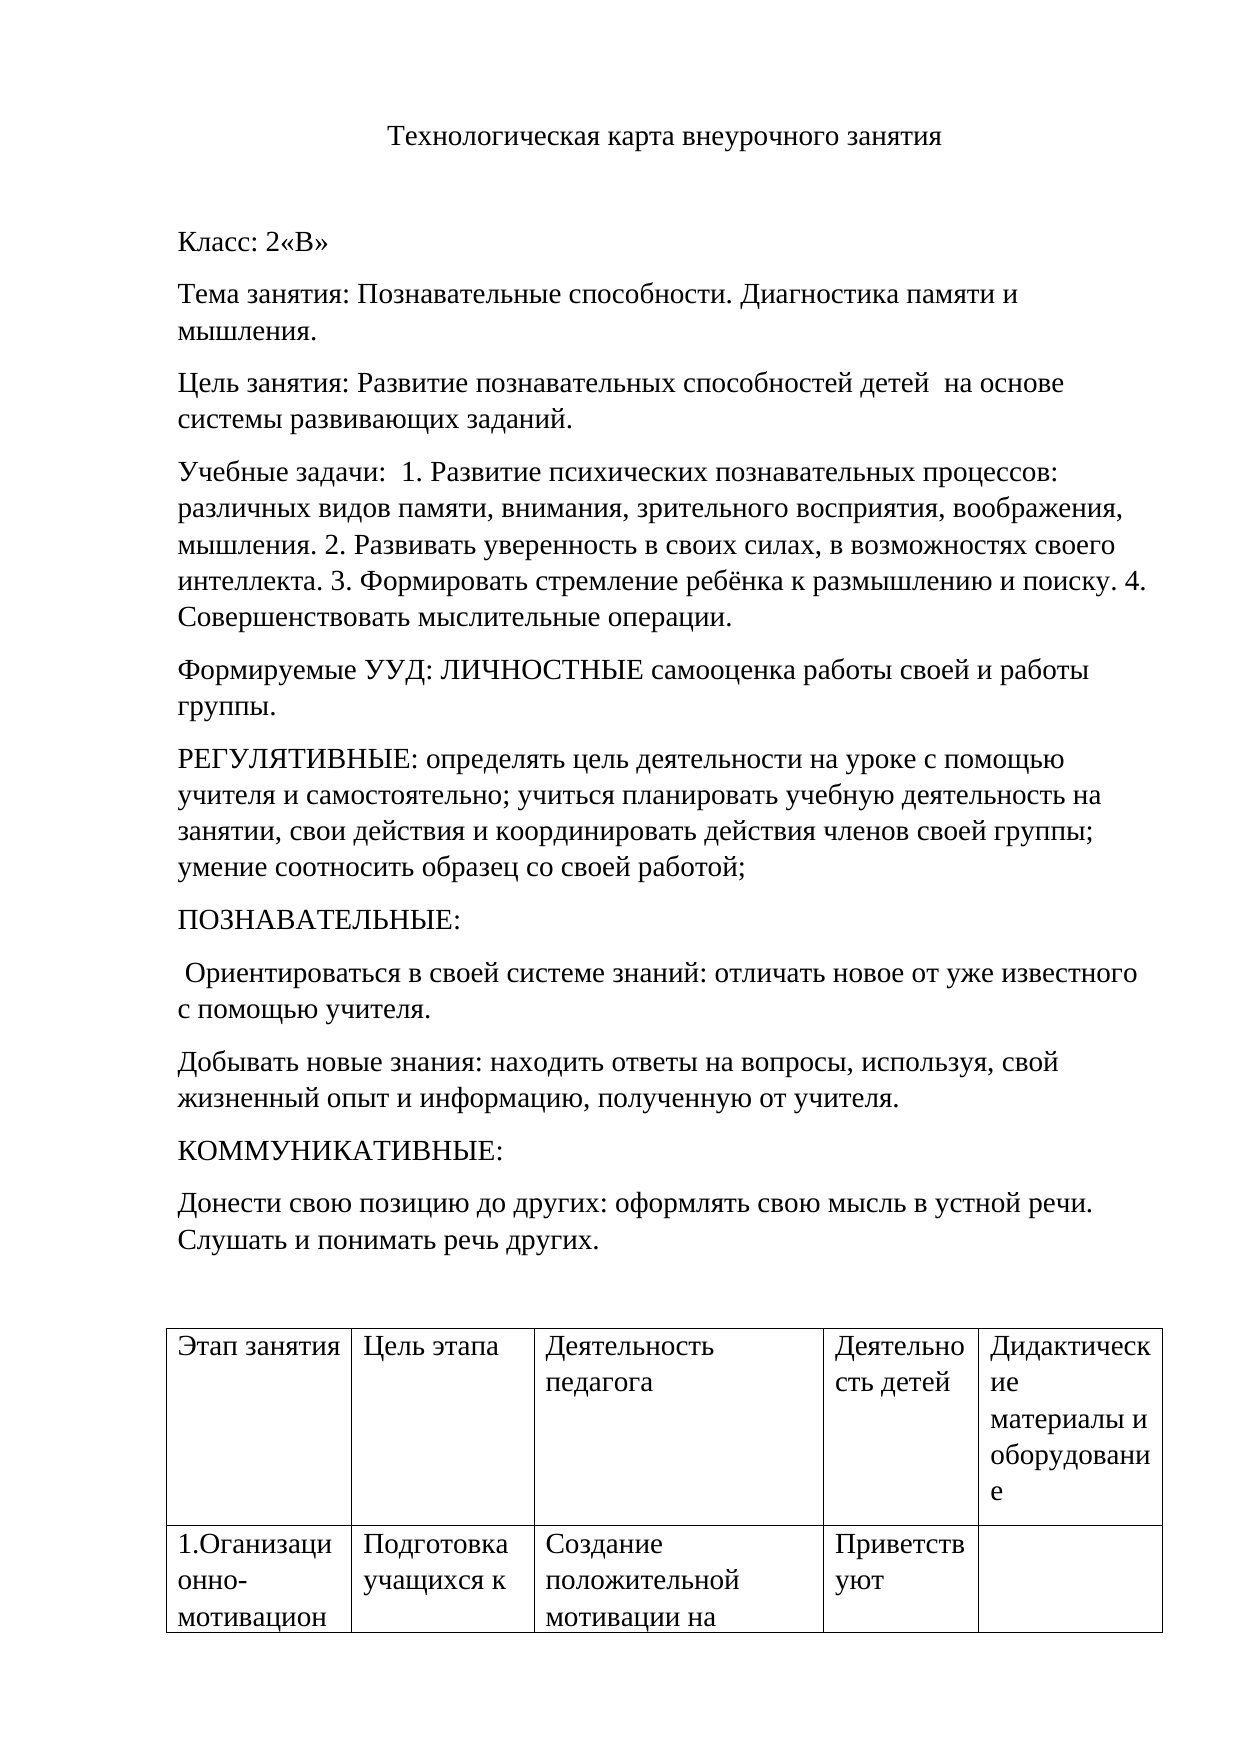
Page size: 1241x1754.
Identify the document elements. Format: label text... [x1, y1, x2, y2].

text Тема занятия: Познавательные способности. Диагностика памяти и мышления. [177, 277, 1152, 346]
text Класс: 2«В» [177, 224, 1152, 257]
table_header Этап занятия [167, 1329, 351, 1525]
text ПОЗНАВАТЕЛЬНЫЕ: [177, 902, 1152, 936]
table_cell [535, 1526, 823, 1632]
text Формируемые УУД: ЛИЧНОСТНЫЕ самооценка работы своей и работы группы. [177, 652, 1152, 722]
text КОММУНИКАТИВНЫЕ: [177, 1133, 1152, 1166]
table_header Дидактические материалы и оборудование [979, 1329, 1162, 1525]
table_header Деятельность детей [824, 1329, 978, 1525]
text Добывать новые знания: находить ответы на вопросы, используя, свой жизненный опыт и информацию, полученную от учителя. [177, 1044, 1152, 1113]
text РЕГУЛЯТИВНЫЕ: определять цель деятельности на уроке с помощью учителя и самостоятельно; учиться планировать учебную деятельность на занятии, свои действия и координировать действия членов своей группы; умение соотносить образец со своей работой; [177, 741, 1152, 883]
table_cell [352, 1526, 534, 1632]
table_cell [824, 1526, 978, 1632]
table_header Деятельность педагога [535, 1329, 823, 1525]
text Цель занятия: Развитие познавательных способностей детей на основе системы развивающих заданий. [177, 366, 1152, 435]
text Ориентироваться в своей системе знаний: отличать новое от уже известного с помощью учителя. [177, 955, 1152, 1024]
text Донести свою позицию до других: оформлять свою мысль в устной речи. Слушать и понимать речь других. [177, 1186, 1152, 1255]
table_header Цель этапа [352, 1329, 534, 1525]
text Технологическая карта внеурочного занятия [177, 118, 1152, 152]
text Учебные задачи: 1. Развитие психических познавательных процессов: различных видов памяти, внимания, зрительного восприятия, воображения, мышления. 2. Развивать уверенность в своих силах, в возможностях своего интеллекта. 3. Формировать стремление ребёнка к размышлению и поиску. 4. Совершенствовать мыслительные операции. [177, 454, 1152, 633]
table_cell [167, 1526, 351, 1632]
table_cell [979, 1526, 1162, 1632]
